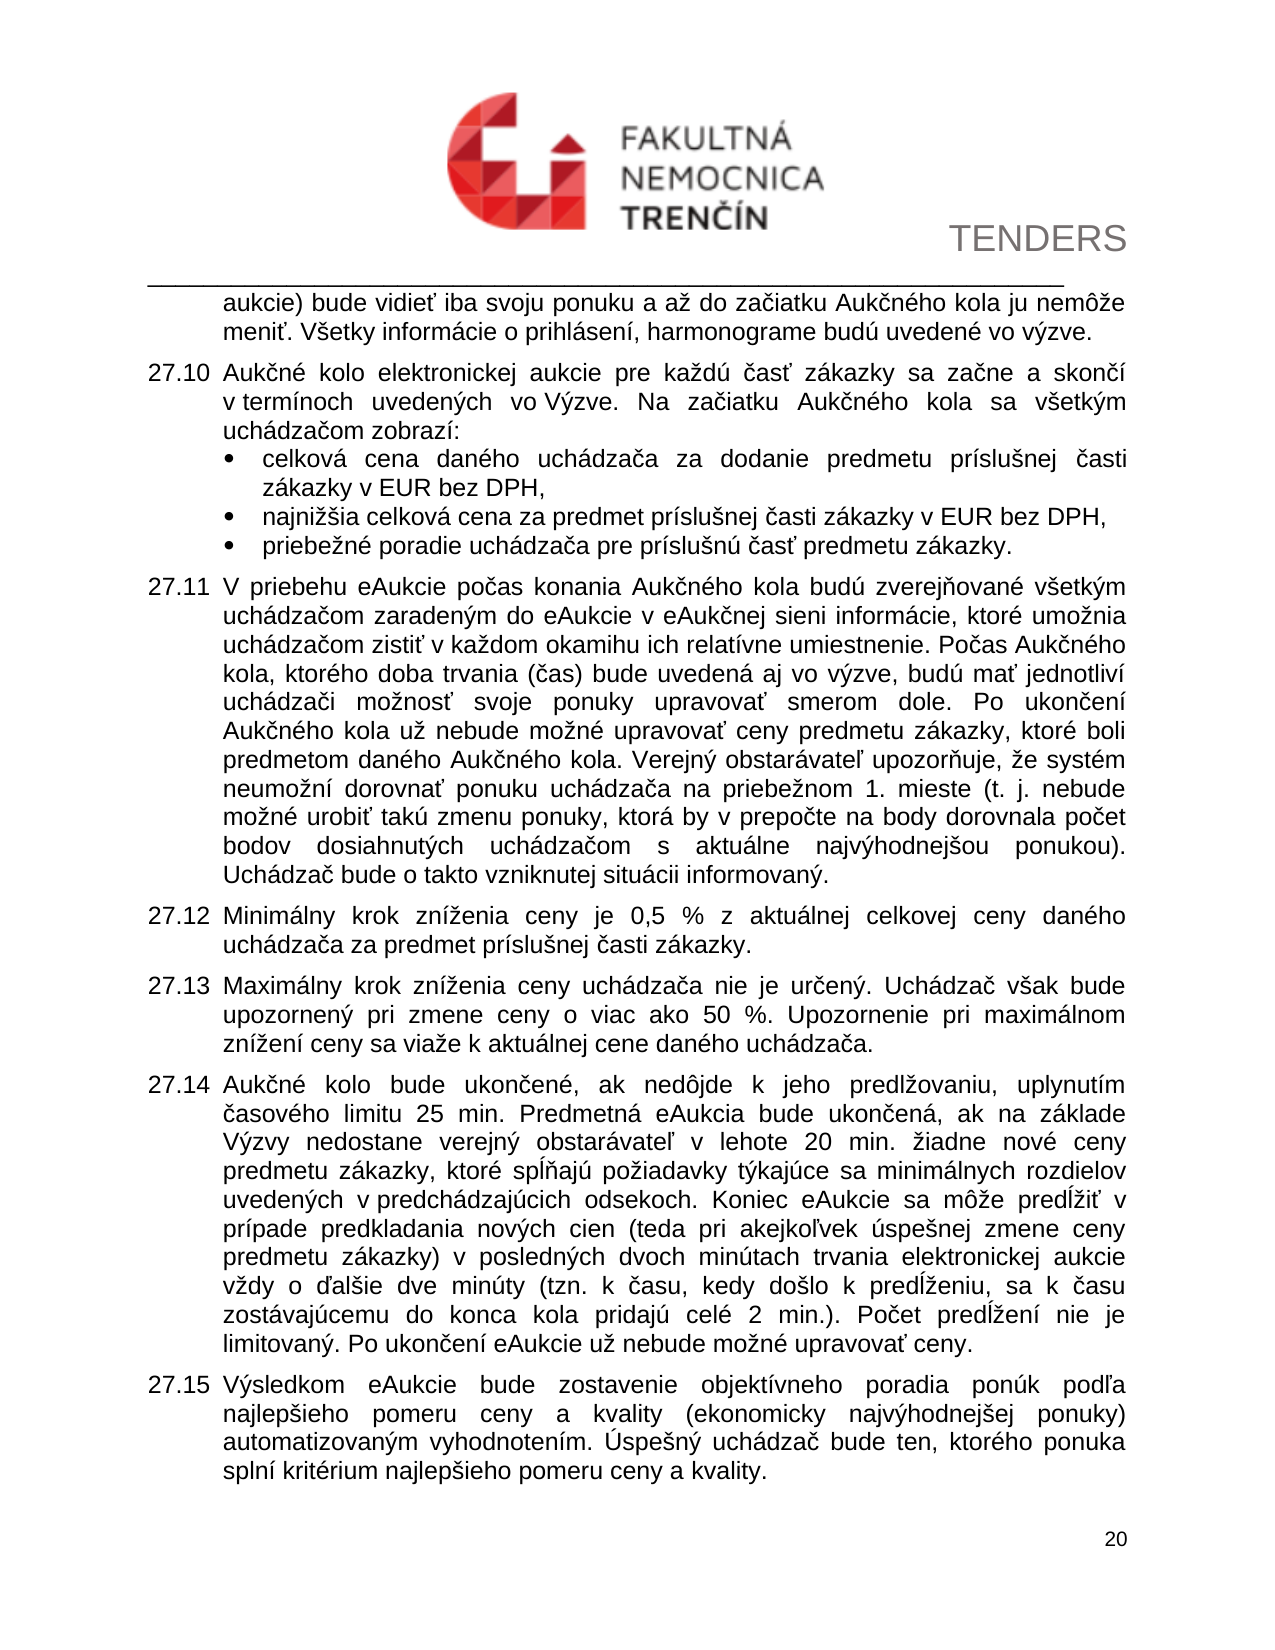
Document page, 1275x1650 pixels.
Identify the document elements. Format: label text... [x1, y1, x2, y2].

subtitle Maximálny krok zníženia ceny uchádzača nie je určený. Uchádzač však bude upozornený pri zmene ceny o viac ako 50 %. Upozornenie pri maximálnom znížení ceny sa viaže k aktuálnej cene daného uchádzača. [148, 971, 1127, 1057]
subtitle Aukčné kolo bude ukončené, ak nedôjde k jeho predlžovaniu, uplynutím časového limitu 25 min. Predmetná eAukcia bude ukončená, ak na základe Výzvy nedostane verejný obstarávateľ v lehote 20 min. žiadne nové ceny predmetu zákazky, ktoré spĺňajú požiadavky týkajúce sa minimálnych rozdielov uvedených v predchádzajúcich odsekoch. Koniec eAukcie sa môže predĺžiť v prípade predkladania nových cien (teda pri akejkoľvek úspešnej zmene ceny predmetu zákazky) v posledných dvoch minútach trvania elektronickej aukcie vždy o ďalšie dve minúty (tzn. k času, kedy došlo k predĺženiu, sa k času zostávajúcemu do konca kola pridajú celé 2 min.). Počet predĺžení nie je limitovaný. Po ukončení eAukcie už nebude možné upravovať ceny. [148, 1070, 1127, 1357]
subtitle Minimálny krok zníženia ceny je 0,5 % z aktuálnej celkovej ceny daného uchádzača za predmet príslušnej časti zákazky. [148, 901, 1127, 958]
subtitle najnižšia celková cena za predmet príslušnej časti zákazky v EUR bez DPH, [224, 502, 1127, 531]
subtitle V priebehu eAukcie počas konania Aukčného kola budú zverejňované všetkým uchádzačom zaradeným do eAukcie v eAukčnej sieni informácie, ktoré umožnia uchádzačom zistiť v každom okamihu ich relatívne umiestnenie. Počas Aukčného kola, ktorého doba trvania (čas) bude uvedená aj vo výzve, budú mať jednotliví uchádzači možnosť svoje ponuky upravovať smerom dole. Po ukončení Aukčného kola už nebude možné upravovať ceny predmetu zákazky, ktoré boli predmetom daného Aukčného kola. Verejný obstarávateľ upozorňuje, že systém neumožní dorovnať ponuku uchádzača na priebežnom 1. mieste (t. j. nebude možné urobiť takú zmenu ponuky, ktorá by v prepočte na body dorovnala počet bodov dosiahnutých uchádzačom s aktuálne najvýhodnejšou ponukou). Uchádzač bude o takto vzniknutej situácii informovaný. [148, 572, 1127, 888]
subtitle priebežné poradie uchádzača pre príslušnú časť predmetu zákazky. [224, 531, 1127, 560]
picture [443, 75, 832, 252]
subtitle celková cena daného uchádzača za dodanie predmetu príslušnej časti zákazky v EUR bez DPH, [224, 444, 1127, 502]
subtitle Aukčné kolo elektronickej aukcie pre každú časť zákazky sa začne a skončí v termínoch uvedených vo Výzve. Na začiatku Aukčného kola sa všetkým uchádzačom zobrazí: [148, 358, 1127, 444]
subtitle Výsledkom eAukcie bude zostavenie objektívneho poradia ponúk podľa najlepšieho pomeru ceny a kvality (ekonomicky najvýhodnejšej ponuky) automatizovaným vyhodnotením. Úspešný uchádzač bude ten, ktorého ponuka splní kritérium najlepšieho pomeru ceny a kvality. [148, 1370, 1127, 1485]
